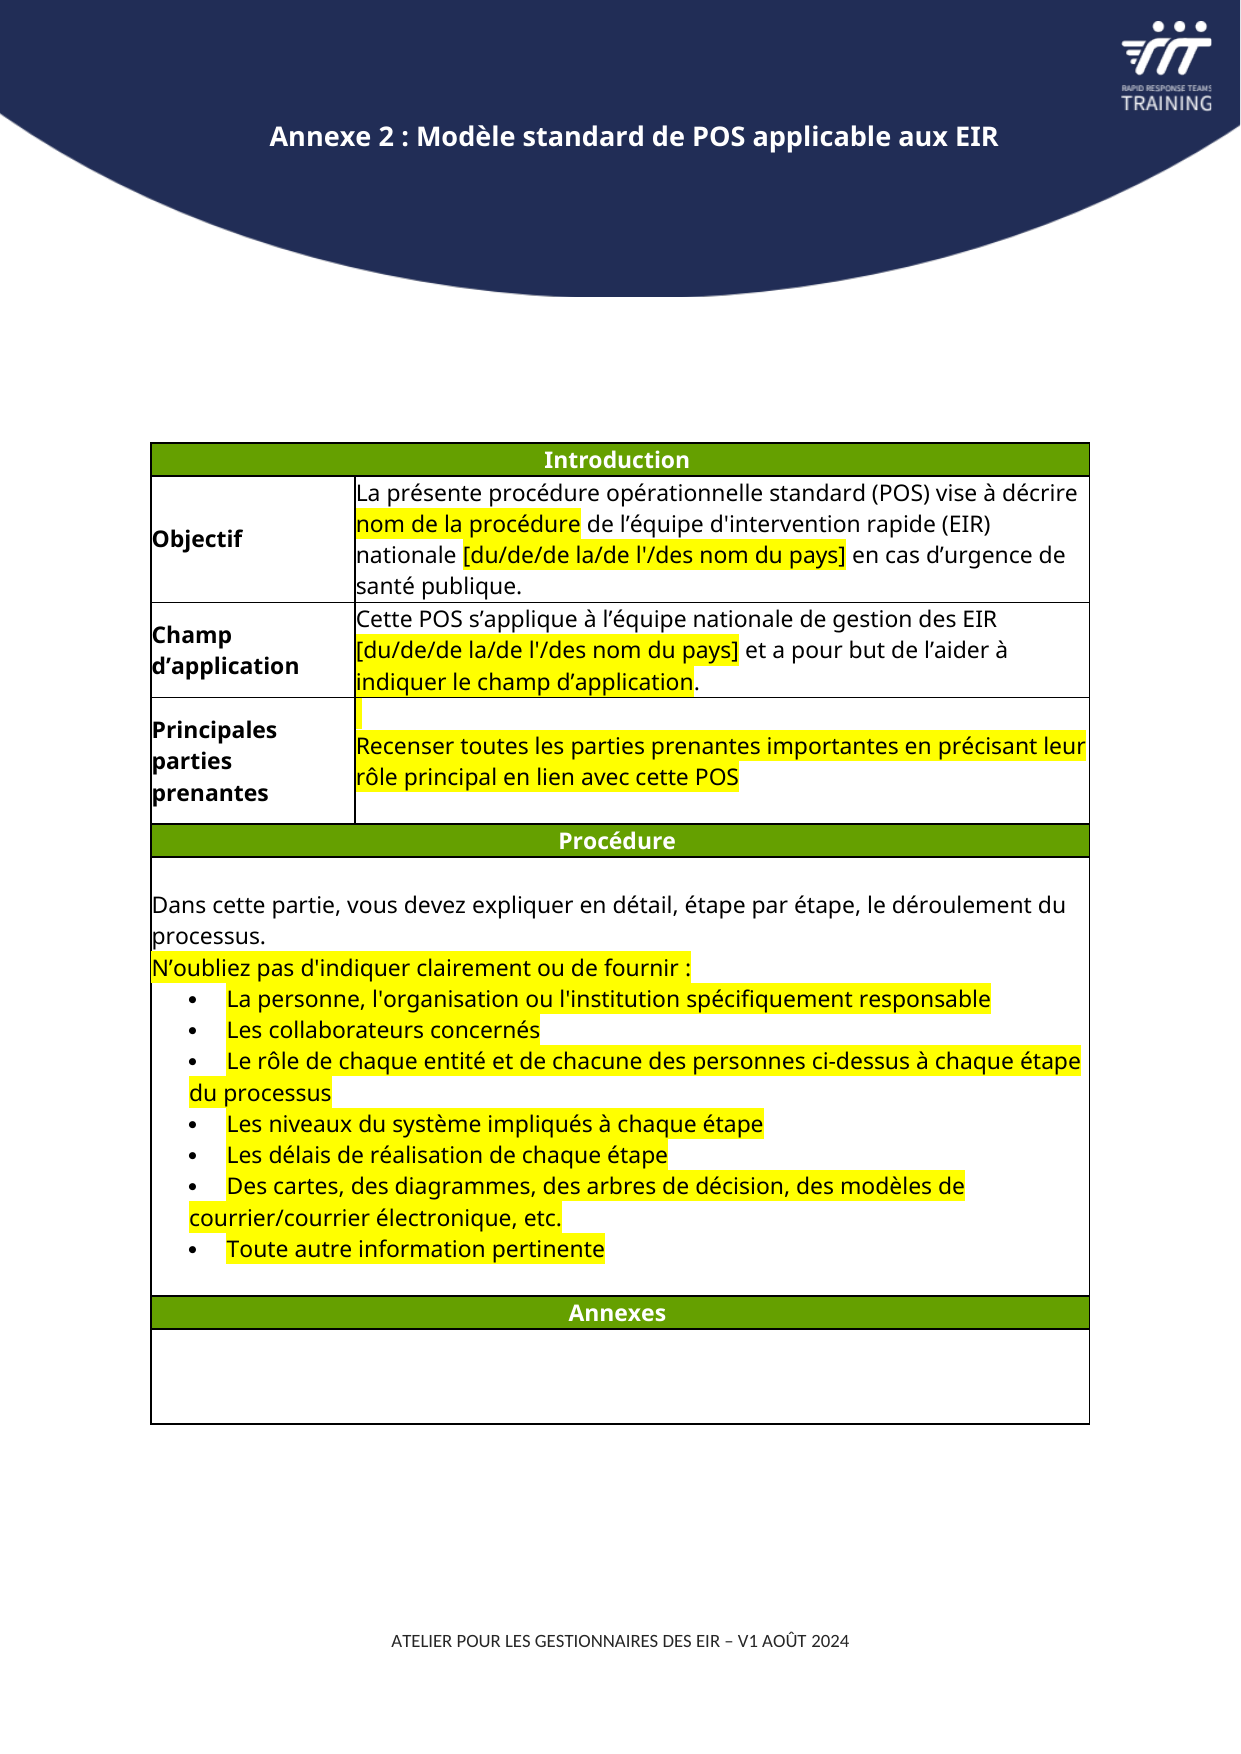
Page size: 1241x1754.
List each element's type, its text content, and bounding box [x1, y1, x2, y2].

table_cell Dans cette partie, vous devez expliquer en détail, étape par étape, le déroulement du processus. N’oubliez pas d'indiquer clairement ou de fournir : La personne, l'organisation ou l'institution spécifiquement responsable Les collaborateurs concernés Le rôle de chaque entité et de chacune des personnes ci-dessus à chaque étape du processus Les niveaux du système impliqués à chaque étape Les délais de réalisation de chaque étape Des cartes, des diagrammes, des arbres de décision, des modèles de courrier/courrier électronique, etc. Toute autre information pertinente [152, 858, 1089, 1295]
table_cell Principales parties prenantes [152, 698, 354, 823]
table_cell Champ d’application [152, 603, 354, 697]
table_cell Objectif [152, 477, 354, 601]
table_cell [152, 1330, 1089, 1423]
table_header Introduction [152, 444, 1089, 475]
table_cell Cette POS s’applique à l’équipe nationale de gestion des EIR [du/de/de la/de l'/des nom du pays] et a pour but de l’aider à indiquer le champ d’application. [356, 603, 1089, 697]
table_cell Recenser toutes les parties prenantes importantes en précisant leur rôle principal en lien avec cette POS [356, 698, 1089, 823]
table_cell Procédure [152, 825, 1089, 856]
table_cell La présente procédure opérationnelle standard (POS) vise à décrire nom de la procédure de l’équipe d'intervention rapide (EIR) nationale [du/de/de la/de l'/des nom du pays] en cas d’urgence de santé publique. [356, 477, 1089, 601]
table_cell Annexes [152, 1297, 1089, 1328]
